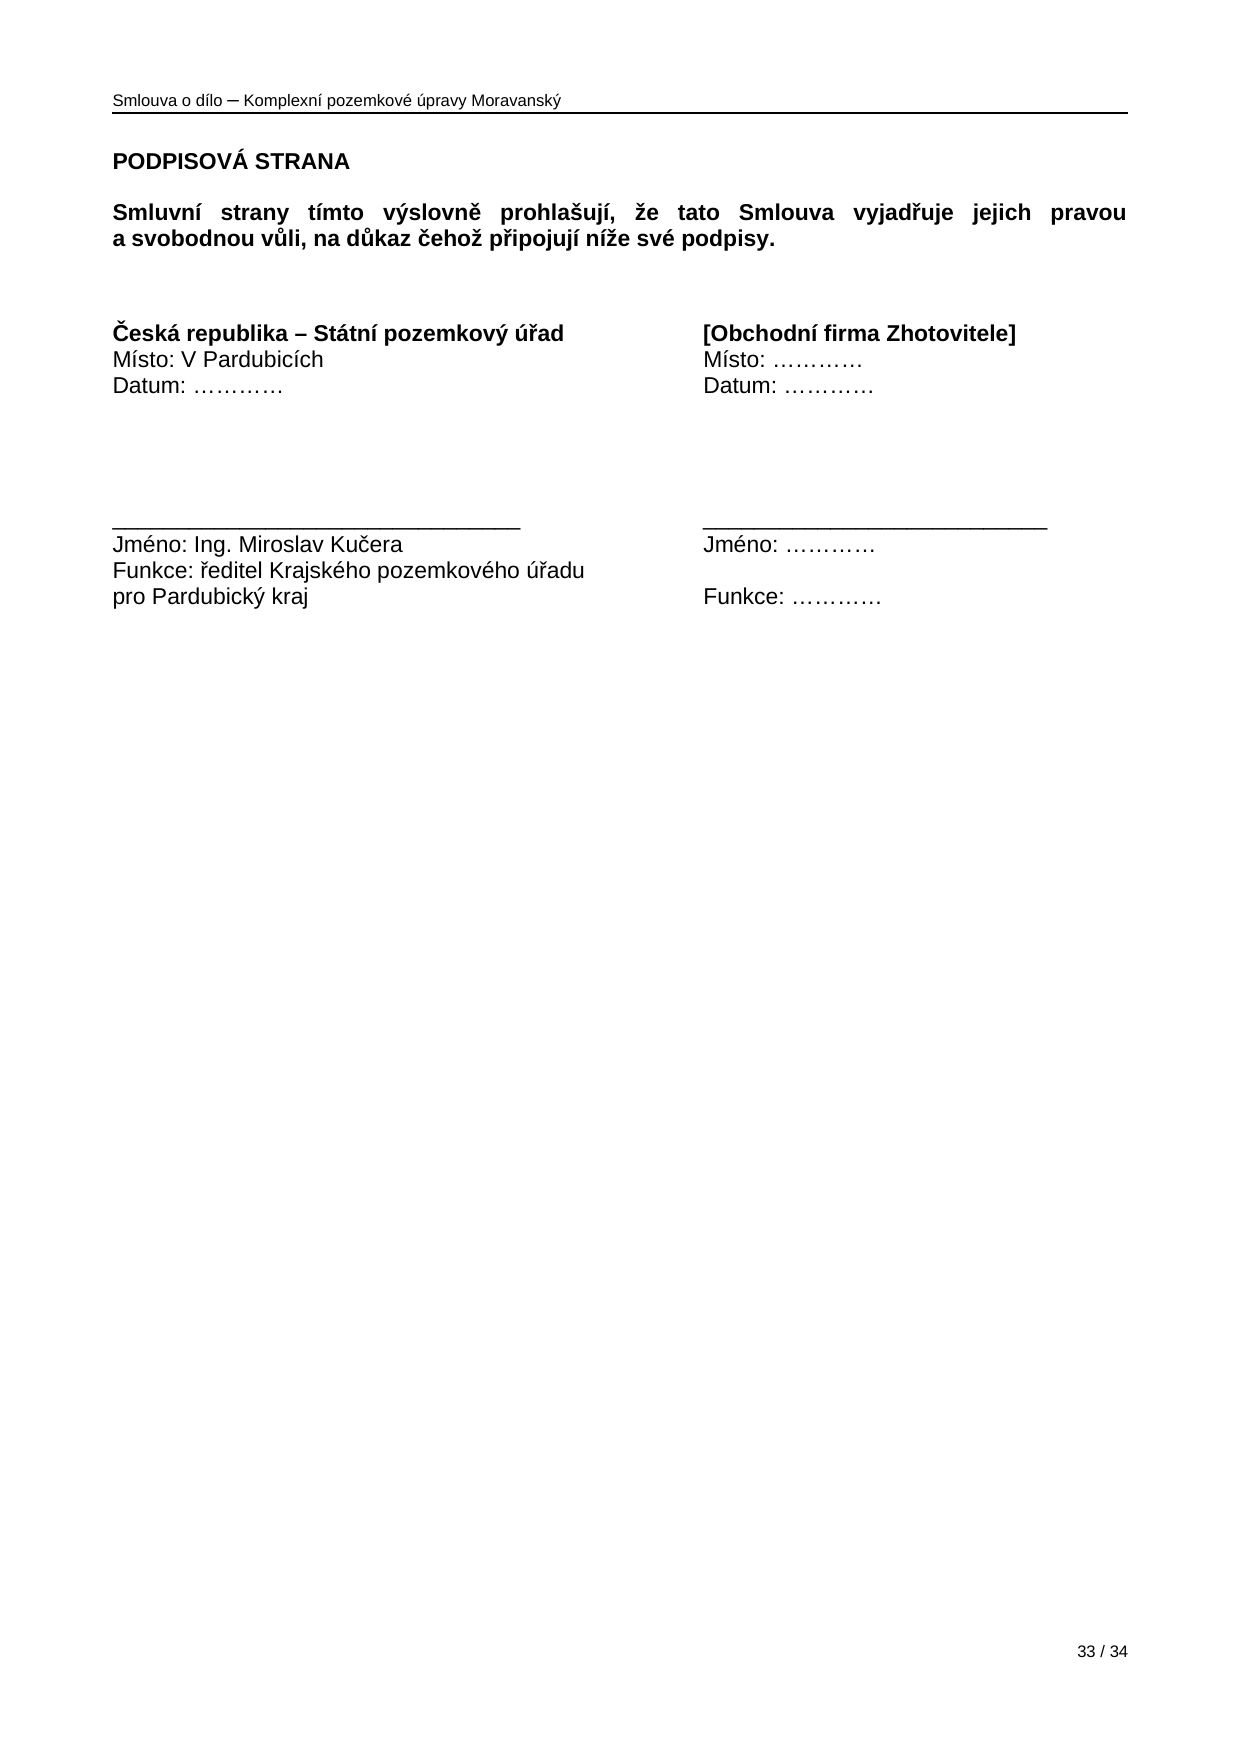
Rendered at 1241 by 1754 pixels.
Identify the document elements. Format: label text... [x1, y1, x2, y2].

text Jméno: Ing. Miroslav Kučera Jméno: ………… [112, 531, 1128, 557]
text pro Pardubický kraj Funkce: ………… [112, 583, 1128, 610]
text Místo: V Pardubicích Místo: ………… [112, 346, 1128, 372]
text Smluvní strany tímto výslovně prohlašují, že tato Smlouva vyjadřuje jejich pravou a svobodnou vůli, na důkaz čehož připojují níže své podpisy. [112, 199, 1128, 252]
text ________________________________ ___________________________ [112, 504, 1128, 531]
text Česká republika – Státní pozemkový úřad [Obchodní firma Zhotovitele] [112, 320, 1128, 346]
text Datum: ………… Datum: ………… [112, 372, 1128, 399]
text Funkce: ředitel Krajského pozemkového úřadu [112, 557, 1128, 583]
text PODPISOVÁ STRANA [112, 148, 1128, 174]
